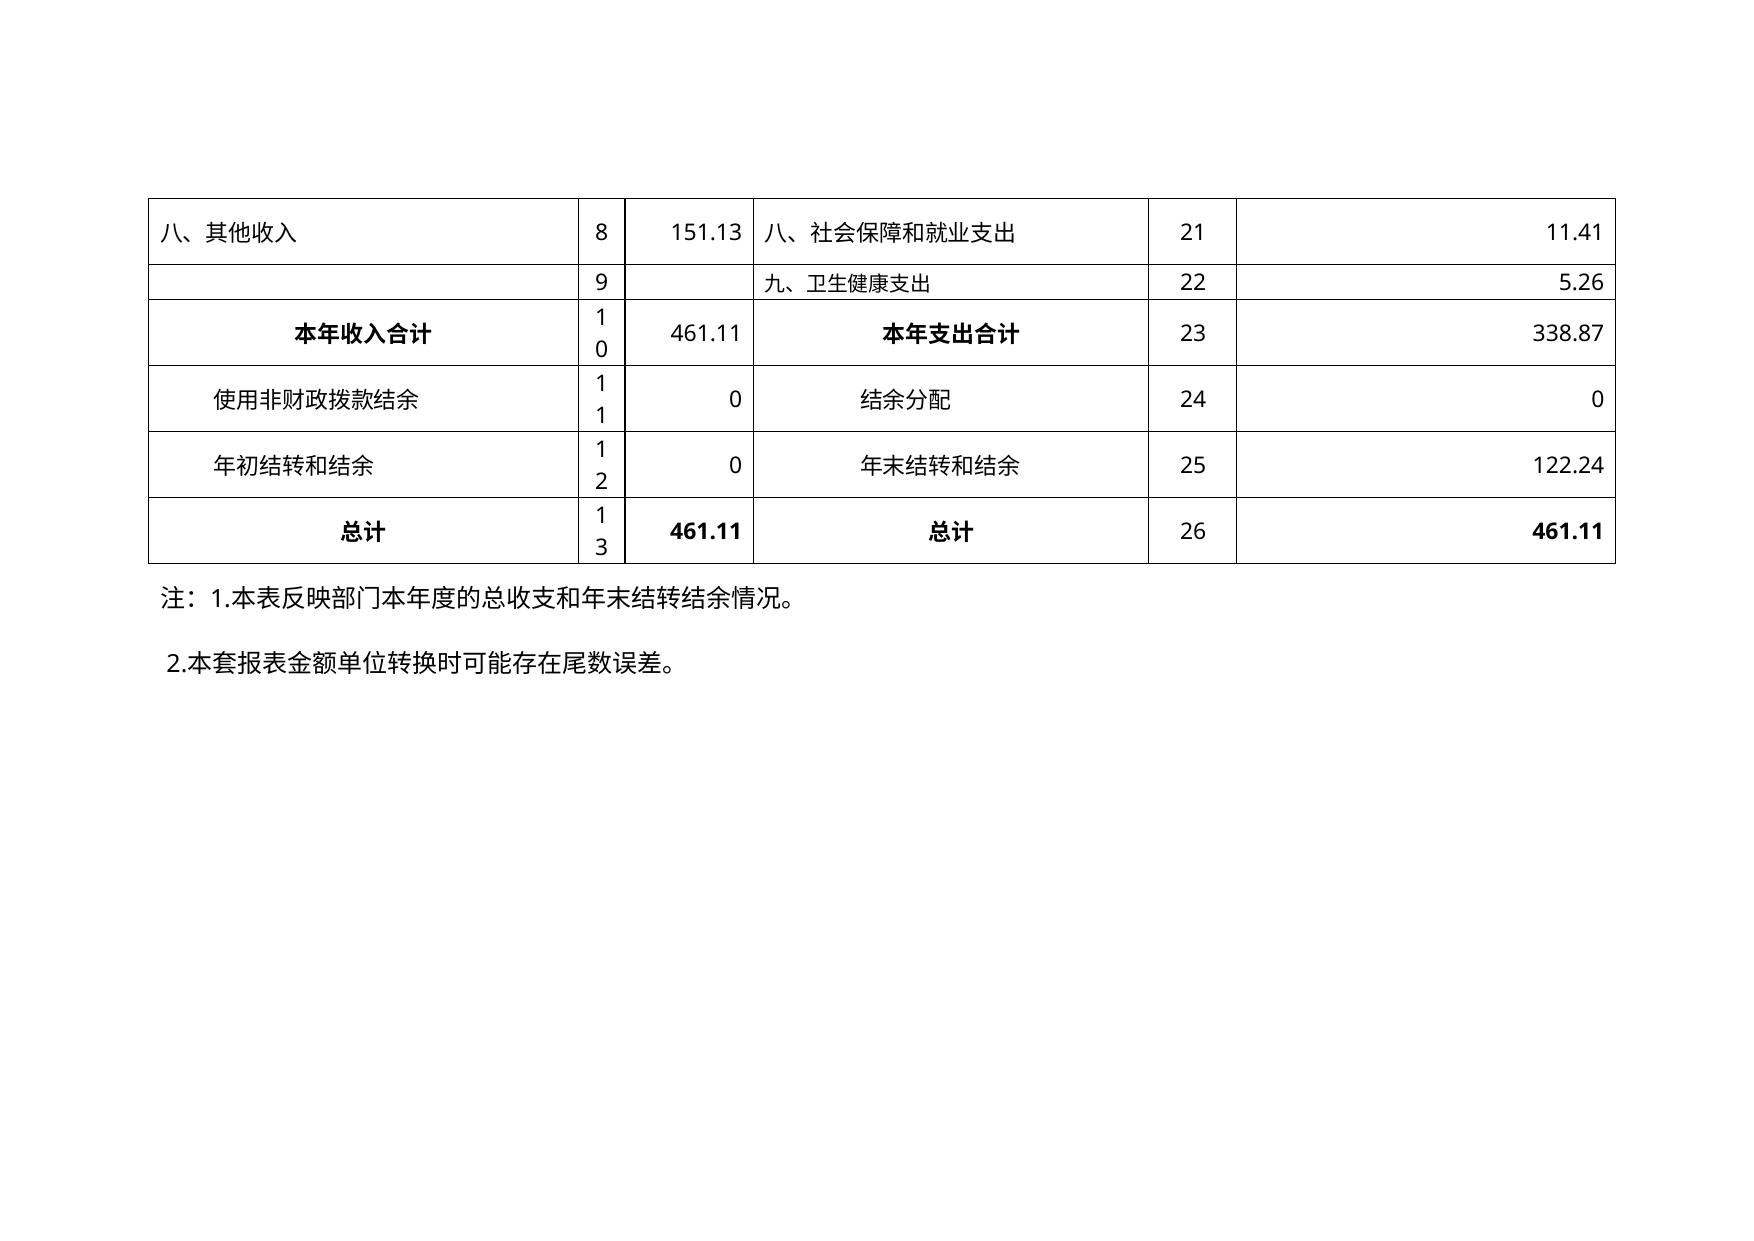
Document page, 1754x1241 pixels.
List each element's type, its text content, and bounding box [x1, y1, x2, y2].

table_cell 本年支出合计 [754, 300, 1148, 365]
table_cell 26 [1149, 498, 1236, 563]
table_cell 八、其他收入 [149, 199, 578, 264]
table_cell 23 [1149, 300, 1236, 365]
table_cell 总计 [754, 498, 1148, 563]
table_cell 461.11 [626, 498, 753, 563]
table_cell 21 [1149, 199, 1236, 264]
table_cell 12 [579, 432, 624, 497]
table_cell 0 [626, 432, 753, 497]
table_cell 使用非财政拨款结余 [149, 366, 578, 431]
table_cell 年末结转和结余 [754, 432, 1148, 497]
table_cell 24 [1149, 366, 1236, 431]
table_cell 九、卫生健康支出 [754, 265, 1148, 299]
table_cell [626, 265, 753, 299]
table_cell 10 [579, 300, 624, 365]
table_cell [149, 265, 578, 299]
table_cell 5.26 [1237, 265, 1615, 299]
table_cell 0 [1237, 366, 1615, 431]
table_cell 本年收入合计 [149, 300, 578, 365]
table_cell 0 [626, 366, 753, 431]
table_cell 461.11 [626, 300, 753, 365]
table_cell 年初结转和结余 [149, 432, 578, 497]
table_cell 八、社会保障和就业支出 [754, 199, 1148, 264]
table_cell 22 [1149, 265, 1236, 299]
table_cell 151.13 [626, 199, 753, 264]
table_cell 结余分配 [754, 366, 1148, 431]
table_cell 总计 [149, 498, 578, 563]
table_cell 122.24 [1237, 432, 1615, 497]
table_cell 注：1.本表反映部门本年度的总收支和年末结转结余情况。 2.本套报表金额单位转换时可能存在尾数误差。 [149, 564, 1615, 694]
table_cell 461.11 [1237, 498, 1615, 563]
table_cell 338.87 [1237, 300, 1615, 365]
table_cell 11 [579, 366, 624, 431]
table_cell 8 [579, 199, 624, 264]
table_cell 9 [579, 265, 624, 299]
table_cell 13 [579, 498, 624, 563]
table_cell 25 [1149, 432, 1236, 497]
table_cell 11.41 [1237, 199, 1615, 264]
